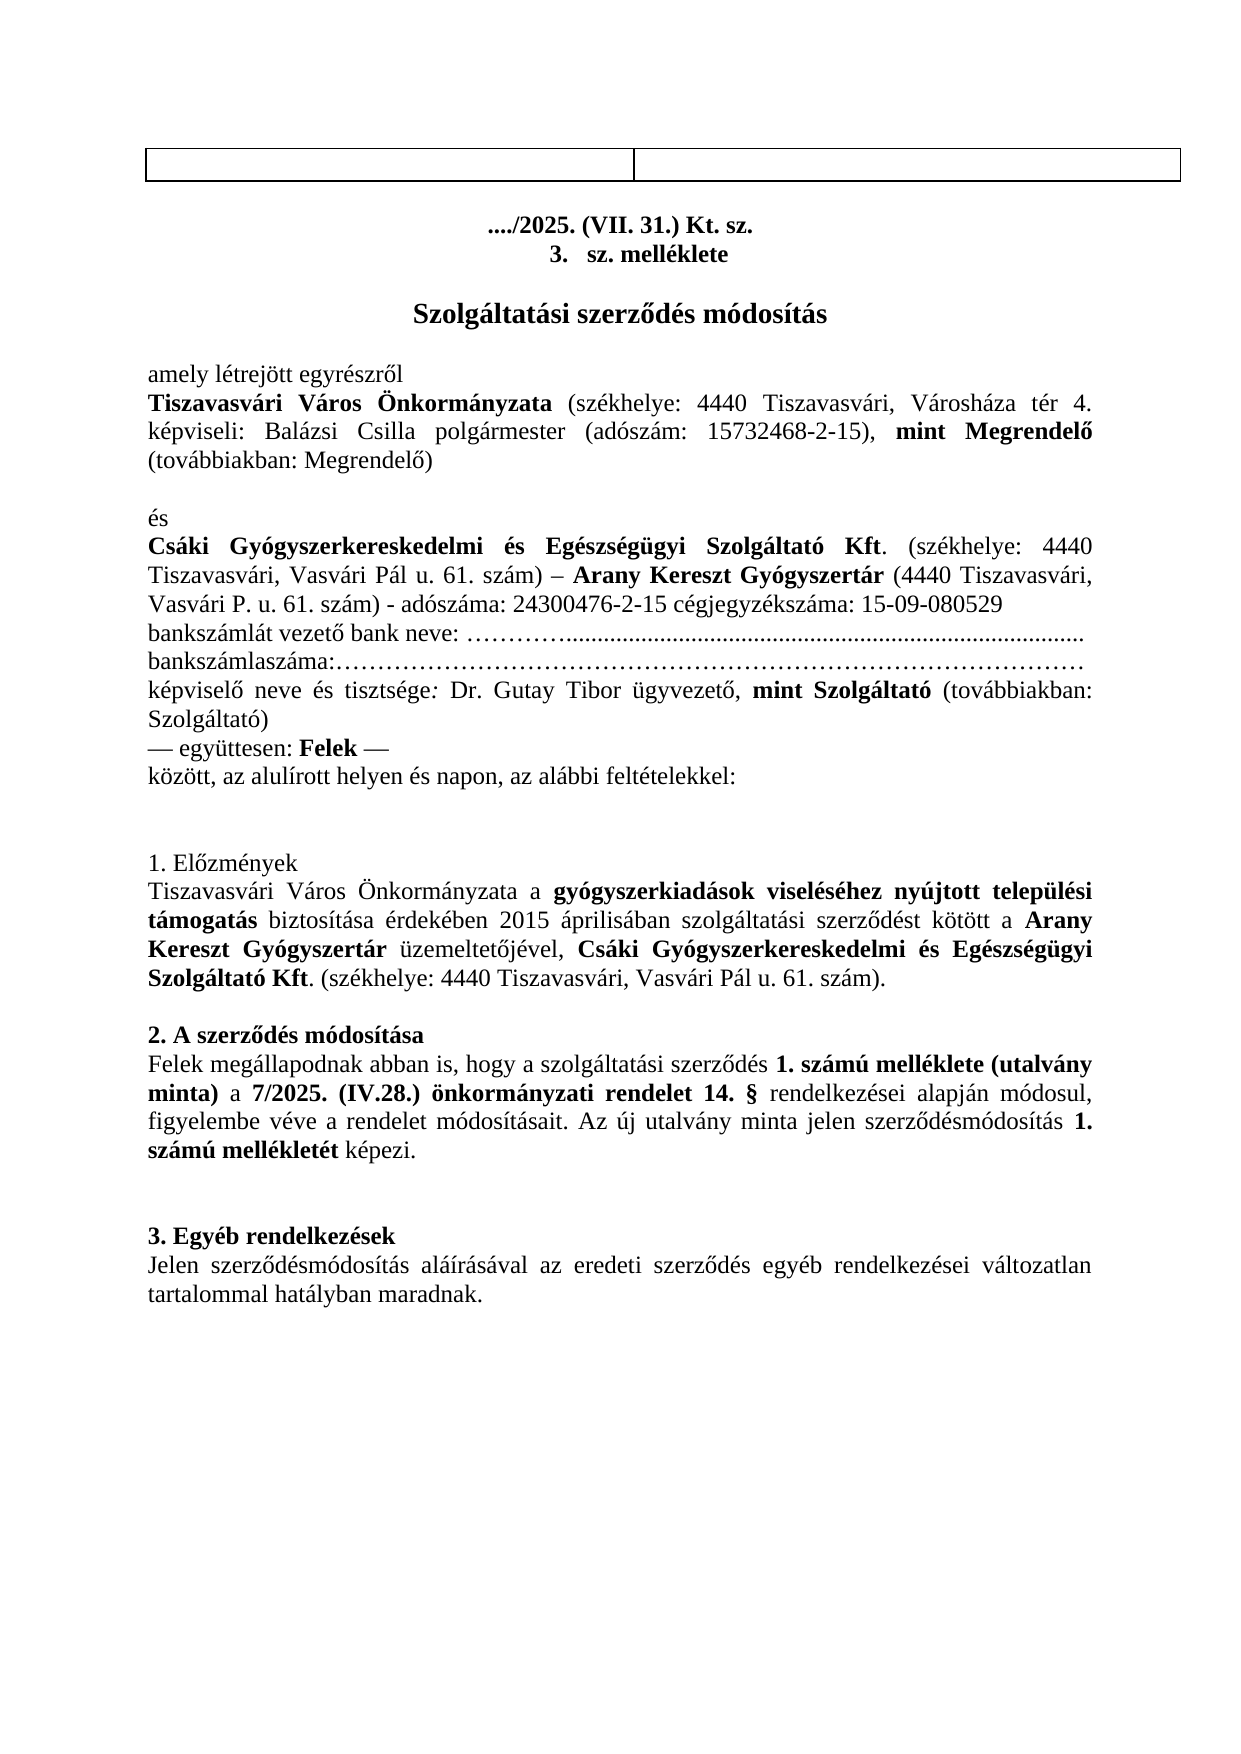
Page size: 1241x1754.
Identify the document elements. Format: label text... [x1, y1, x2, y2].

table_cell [635, 149, 1180, 180]
text bankszámlaszáma:……………………………………………………………………………… képviselő neve és tisztsége: Dr. Gutay Tibor ügyvezető, mint Szolgáltató (továbbiakban: Szolgáltató) [148, 646, 1093, 733]
text Csáki Gyógyszerkereskedelmi és Egészségügyi Szolgáltató Kft. (székhelye: 4440 Tiszavasvári, Vasvári Pál u. 61. szám) – Arany Kereszt Gyógyszertár (4440 Tiszavasvári, Vasvári P. u. 61. szám) - adószáma: 24300476-2-15 cégjegyzékszáma: 15-09-080529 [148, 531, 1093, 618]
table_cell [147, 149, 633, 180]
subtitle 2. A szerződés módosítása [148, 1020, 1093, 1049]
text Felek megállapodnak abban is, hogy a szolgáltatási szerződés 1. számú melléklete (utalvány minta) a 7/2025. (IV.28.) önkormányzati rendelet 14. § rendelkezései alapján módosul, figyelembe véve a rendelet módosításait. Az új utalvány minta jelen szerződésmódosítás 1. számú mellékletét képezi. [148, 1049, 1093, 1164]
text és [148, 503, 1093, 531]
text Tiszavasvári Város Önkormányzata a gyógyszerkiadások viseléséhez nyújtott települési támogatás biztosítása érdekében 2015 áprilisában szolgáltatási szerződést kötött a Arany Kereszt Gyógyszertár üzemeltetőjével, Csáki Gyógyszerkereskedelmi és Egészségügyi Szolgáltató Kft. (székhelye: 4440 Tiszavasvári, Vasvári Pál u. 61. szám). [148, 876, 1093, 991]
text ..../2025. (VII. 31.) Kt. sz. [148, 210, 1093, 239]
text bankszámlát vezető bank neve: …………................................................................................... [148, 618, 1093, 646]
text — együttesen: Felek — [148, 733, 1093, 761]
subtitle 3. Egyéb rendelkezések [148, 1221, 1093, 1250]
text között, az alulírott helyen és napon, az alábbi feltételekkel: [148, 761, 1093, 790]
text 1. Előzmények [148, 848, 1093, 876]
text Jelen szerződésmódosítás aláírásával az eredeti szerződés egyéb rendelkezései változatlan tartalommal hatályban maradnak. [148, 1250, 1093, 1308]
list sz. melléklete [185, 239, 1093, 268]
text amely létrejött egyrészről [148, 359, 1093, 388]
text Tiszavasvári Város Önkormányzata (székhelye: 4440 Tiszavasvári, Városháza tér 4. képviseli: Balázsi Csilla polgármester (adószám: 15732468-2-15), mint Megrendelő (továbbiakban: Megrendelő) [148, 388, 1093, 474]
subtitle Szolgáltatási szerződés módosítás [148, 297, 1093, 330]
